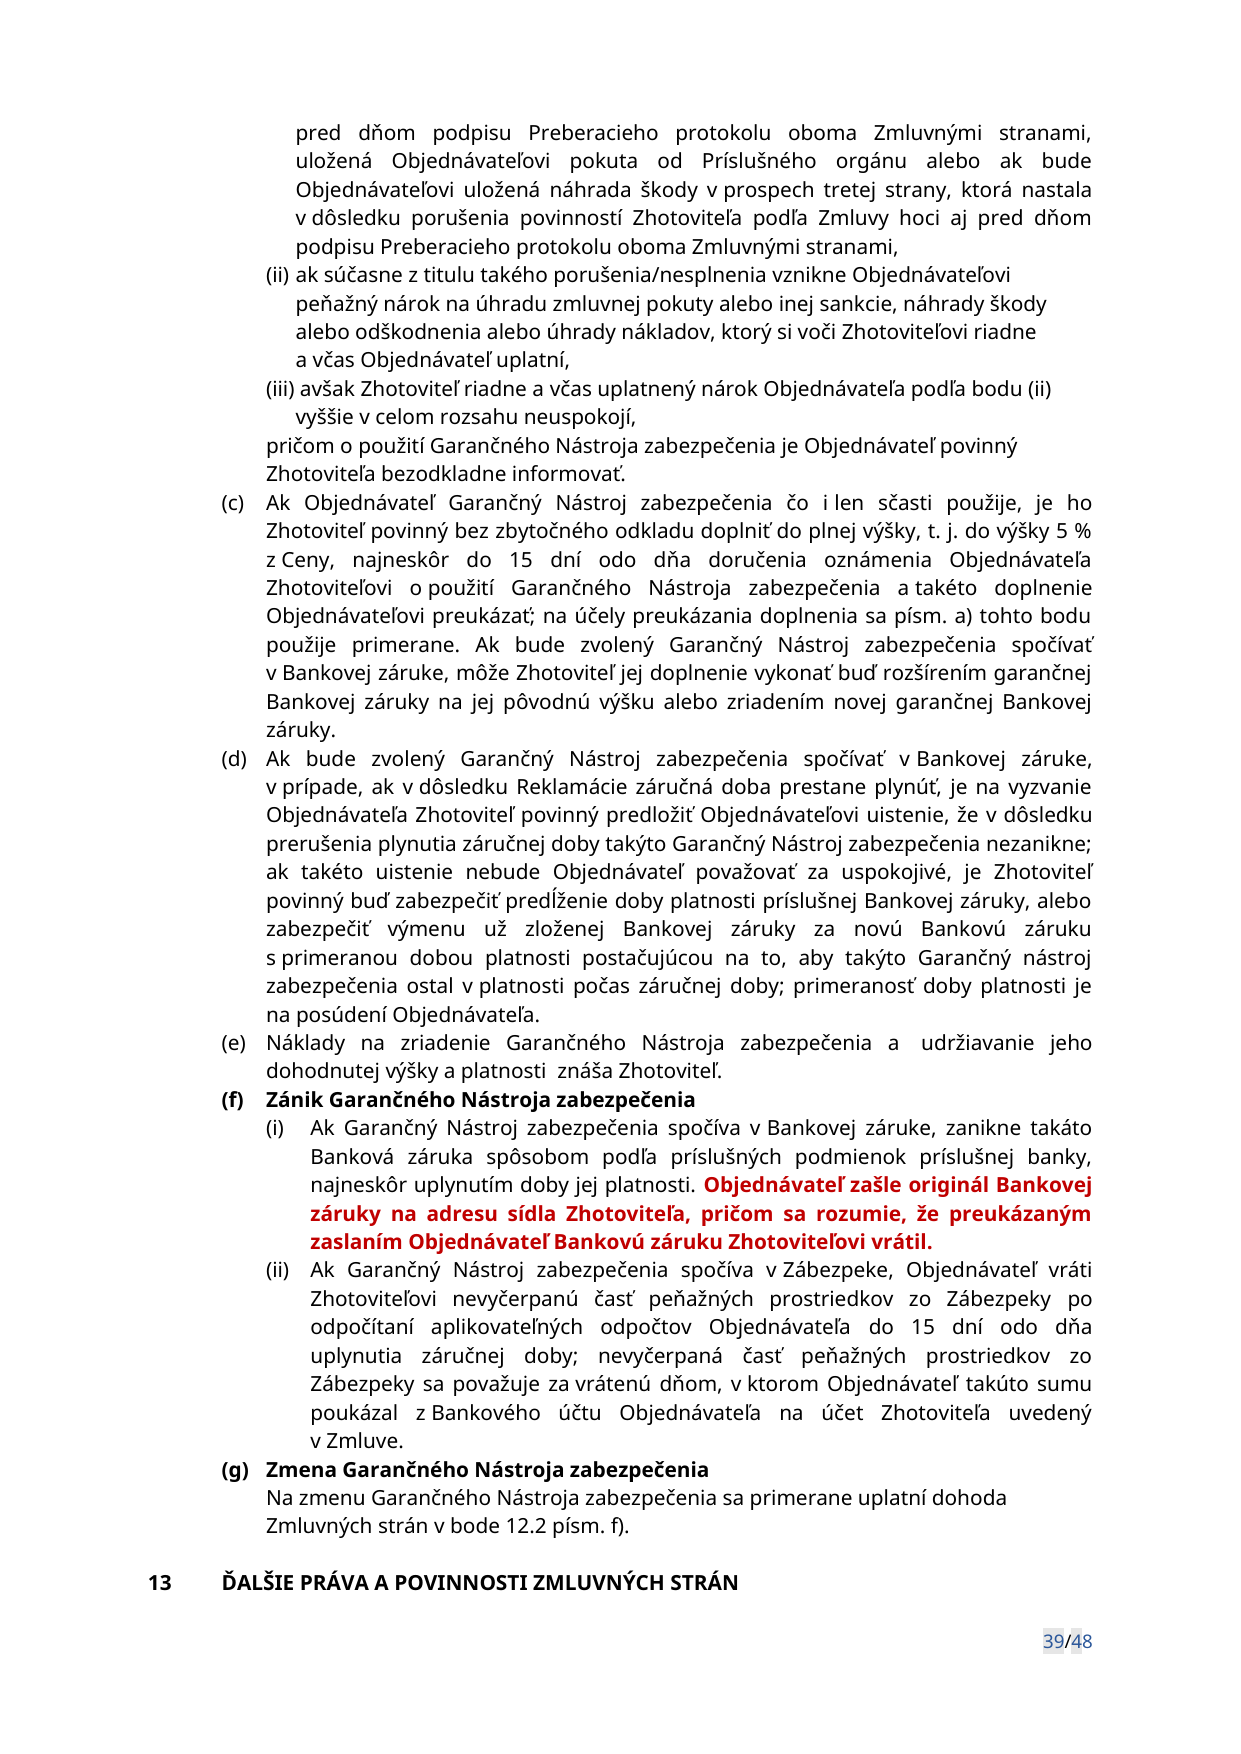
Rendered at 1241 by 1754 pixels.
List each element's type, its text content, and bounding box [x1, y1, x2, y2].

list Náklady na zriadenie Garančného Nástroja zabezpečenia a udržiavanie jeho dohodnutej výšky a platnosti znáša Zhotoviteľ. [221, 1028, 1093, 1085]
list pričom o použití Garančného Nástroja zabezpečenia je Objednávateľ povinný Zhotoviteľa bezodkladne informovať. [266, 431, 1093, 488]
list Zánik Garančného Nástroja zabezpečenia [221, 1085, 1093, 1113]
list Na zmenu Garančného Nástroja zabezpečenia sa primerane uplatní dohoda Zmluvných strán v bode 12.2 písm. f). [266, 1483, 1093, 1540]
list (i) Ak Garančný Nástroj zabezpečenia spočíva v Bankovej záruke, zanikne takáto Banková záruka spôsobom podľa príslušných podmienok príslušnej banky, najneskôr uplynutím doby jej platnosti. Objednávateľ zašle originál Bankovej záruky na adresu sídla Zhotoviteľa, pričom sa rozumie, že preukázaným zaslaním Objednávateľ Bankovú záruku Zhotoviteľovi vrátil. [266, 1113, 1093, 1256]
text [266, 118, 1093, 260]
list Ak Objednávateľ Garančný Nástroj zabezpečenia čo i len sčasti použije, je ho Zhotoviteľ povinný bez zbytočného odkladu doplniť do plnej výšky, t. j. do výšky 5 % z Ceny, najneskôr do 15 dní odo dňa doručenia oznámenia Objednávateľa Zhotoviteľovi o použití Garančného Nástroja zabezpečenia a takéto doplnenie Objednávateľovi preukázať; na účely preukázania doplnenia sa písm. a) tohto bodu použije primerane. Ak bude zvolený Garančný Nástroj zabezpečenia spočívať v Bankovej záruke, môže Zhotoviteľ jej doplnenie vykonať buď rozšírením garančnej Bankovej záruky na jej pôvodnú výšku alebo zriadením novej garančnej Bankovej záruky. [221, 488, 1093, 744]
list Ak bude zvolený Garančný Nástroj zabezpečenia spočívať v Bankovej záruke, v prípade, ak v dôsledku Reklamácie záručná doba prestane plynúť, je na vyzvanie Objednávateľa Zhotoviteľ povinný predložiť Objednávateľovi uistenie, že v dôsledku prerušenia plynutia záručnej doby takýto Garančný Nástroj zabezpečenia nezanikne; ak takéto uistenie nebude Objednávateľ považovať za uspokojivé, je Zhotoviteľ povinný buď zabezpečiť predĺženie doby platnosti príslušnej Bankovej záruky, alebo zabezpečiť výmenu už zloženej Bankovej záruky za novú Bankovú záruku s primeranou dobou platnosti postačujúcou na to, aby takýto Garančný nástroj zabezpečenia ostal v platnosti počas záručnej doby; primeranosť doby platnosti je na posúdení Objednávateľa. [221, 744, 1093, 1028]
list (ii) ak súčasne z titulu takého porušenia/nesplnenia vznikne Objednávateľovi peňažný nárok na úhradu zmluvnej pokuty alebo inej sankcie, náhrady škody alebo odškodnenia alebo úhrady nákladov, ktorý si voči Zhotoviteľovi riadne a včas Objednávateľ uplatní, [266, 260, 1093, 374]
list (iii) avšak Zhotoviteľ riadne a včas uplatnený nárok Objednávateľa podľa bodu (ii) vyššie v celom rozsahu neuspokojí, [266, 374, 1093, 431]
list (ii) Ak Garančný Nástroj zabezpečenia spočíva v Zábezpeke, Objednávateľ vráti Zhotoviteľovi nevyčerpanú časť peňažných prostriedkov zo Zábezpeky po odpočítaní aplikovateľných odpočtov Objednávateľa do 15 dní odo dňa uplynutia záručnej doby; nevyčerpaná časť peňažných prostriedkov zo Zábezpeky sa považuje za vrátenú dňom, v ktorom Objednávateľ takúto sumu poukázal z Bankového účtu Objednávateľa na účet Zhotoviteľa uvedený v Zmluve. [266, 1256, 1093, 1455]
text (g) Zmena Garančného Nástroja zabezpečenia [221, 1455, 1093, 1483]
text 13 ĎALŠIE PRÁVA A POVINNOSTI ZMLUVNÝCH STRÁN [148, 1568, 1093, 1597]
